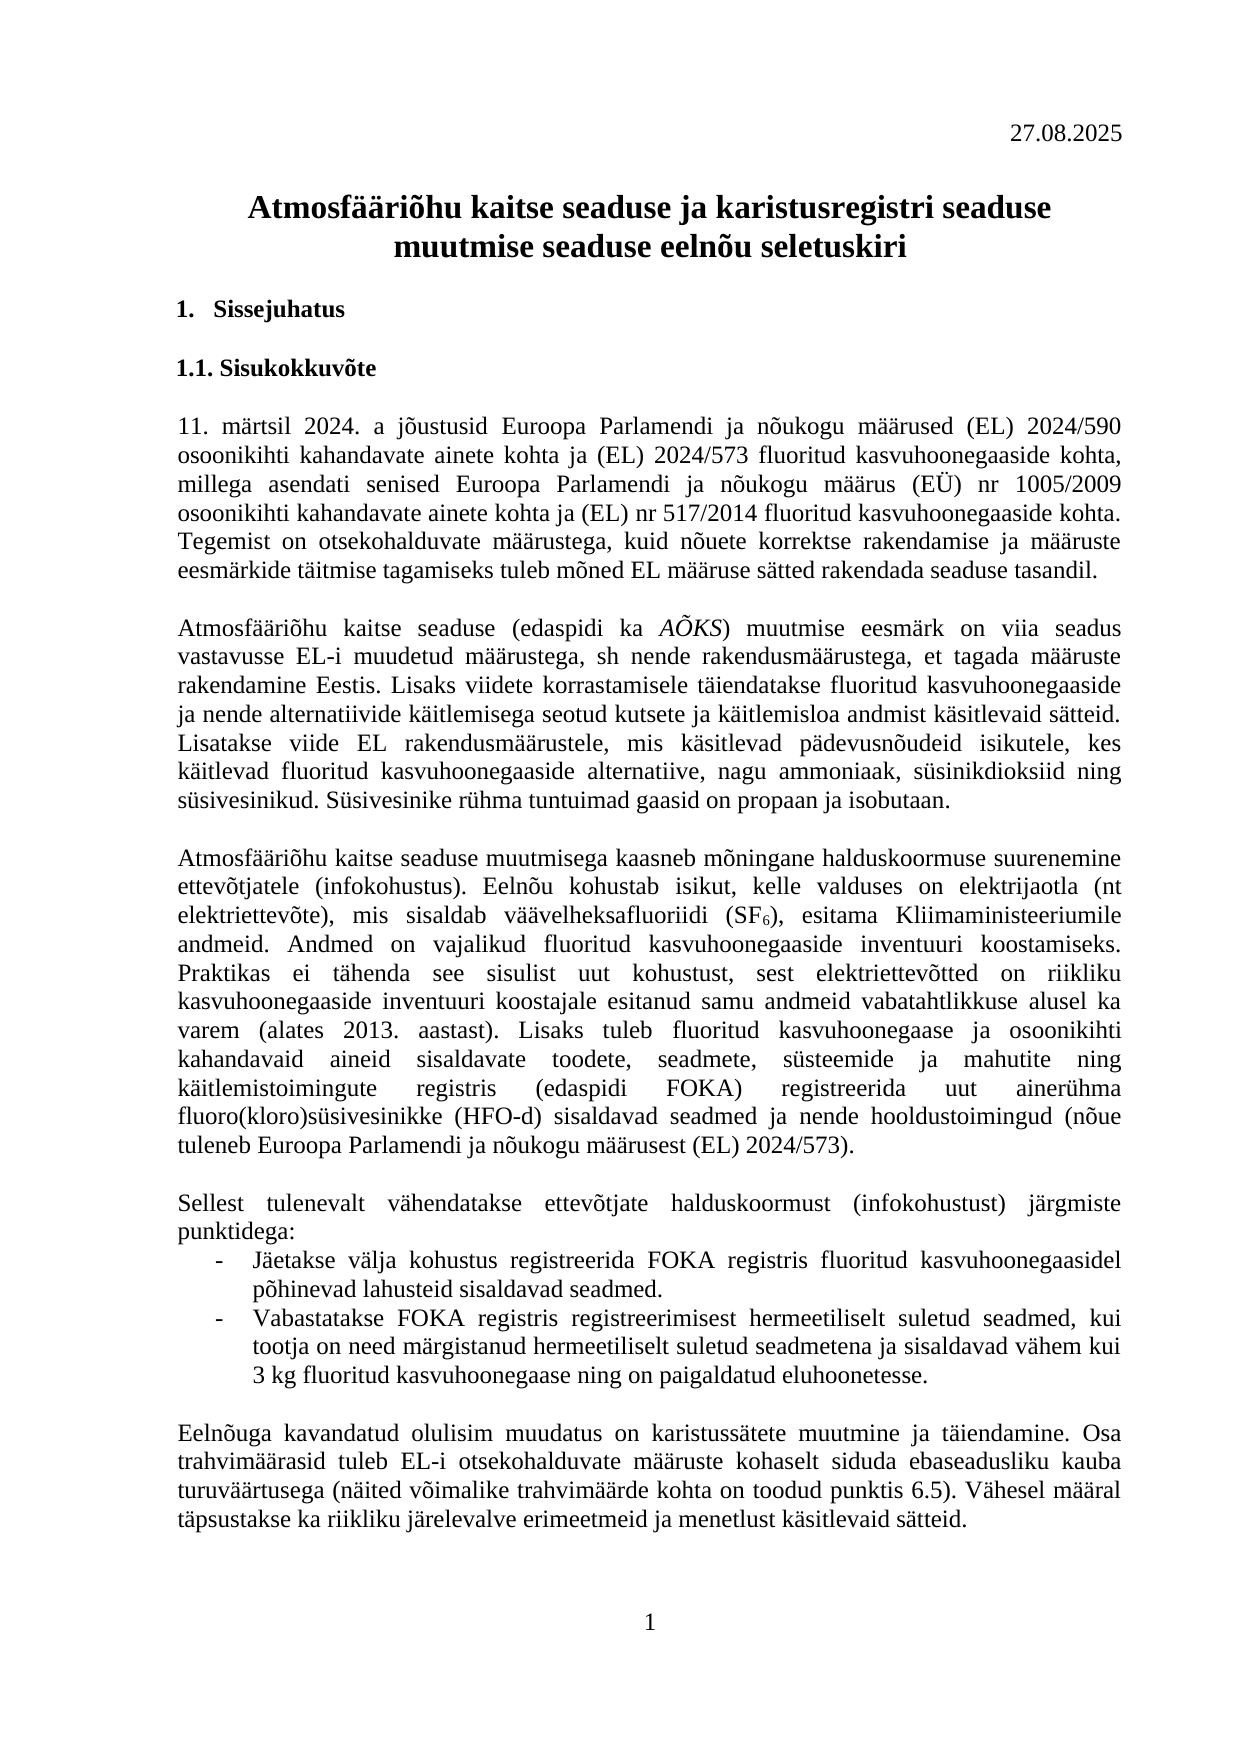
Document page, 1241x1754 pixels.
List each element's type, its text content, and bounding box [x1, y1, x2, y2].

text Eelnõuga kavandatud olulisim muudatus on karistussätete muutmine ja täiendamine. Osa trahvimäärasid tuleb EL-i otsekohalduvate määruste kohaselt siduda ebaseadusliku kauba turuväärtusega (näited võimalike trahvimäärde kohta on toodud punktis 6.5). Vähesel määral täpsustakse ka riikliku järelevalve erimeetmeid ja menetlust käsitlevaid sätteid. [177, 1418, 1122, 1533]
text 11. märtsil 2024. a jõustusid Euroopa Parlamendi ja nõukogu määrused (EL) 2024/590 osoonikihti kahandavate ainete kohta ja (EL) 2024/573 fluoritud kasvuhoonegaaside kohta, millega asendati senised Euroopa Parlamendi ja nõukogu määrus (EÜ) nr 1005/2009 osoonikihti kahandavate ainete kohta ja (EL) nr 517/2014 fluoritud kasvuhoonegaaside kohta. Tegemist on otsekohalduvate määrustega, kuid nõuete korrektse rakendamise ja määruste eesmärkide täitmise tagamiseks tuleb mõned EL määruse sätted rakendada seaduse tasandil. [177, 411, 1122, 584]
text Atmosfääriõhu kaitse seaduse (edaspidi ka AÕKS) muutmise eesmärk on viia seadus vastavusse EL-i muudetud määrustega, sh nende rakendusmäärustega, et tagada määruste rakendamine Eestis. Lisaks viidete korrastamisele täiendatakse fluoritud kasvuhoonegaaside ja nende alternatiivide käitlemisega seotud kutsete ja käitlemisloa andmist käsitlevaid sätteid. Lisatakse viide EL rakendusmäärustele, mis käsitlevad pädevusnõudeid isikutele, kes käitlevad fluoritud kasvuhoonegaaside alternatiive, nagu ammoniaak, süsinikdioksiid ning süsivesinikud. Süsivesinike rühma tuntuimad gaasid on propaan ja isobutaan. [177, 613, 1122, 814]
text Sellest tulenevalt vähendatakse ettevõtjate halduskoormust (infokohustust) järgmiste punktidega: [177, 1188, 1122, 1245]
subtitle 1.1. Sisukokkuvõte [176, 353, 1122, 381]
subtitle Sissejuhatus [176, 294, 1122, 323]
list Vabastatakse FOKA registris registreerimisest hermeetiliselt suletud seadmed, kui tootja on need märgistanud hermeetiliselt suletud seadmetena ja sisaldavad vähem kui 3 kg fluoritud kasvuhoonegaase ning on paigaldatud eluhoonetesse. [215, 1303, 1122, 1389]
subtitle 27.08.2025 [177, 118, 1122, 147]
list Jäetakse välja kohustus registreerida FOKA registris fluoritud kasvuhoonegaasidel põhinevad lahusteid sisaldavad seadmed. [215, 1245, 1122, 1303]
subtitle Atmosfääriõhu kaitse seaduse ja karistusregistri seaduse muutmise seaduse eelnõu seletuskiri [177, 187, 1122, 264]
text Atmosfääriõhu kaitse seaduse muutmisega kaasneb mõningane halduskoormuse suurenemine ettevõtjatele (infokohustus). Eelnõu kohustab isikut, kelle valduses on elektrijaotla (nt elektriettevõte), mis sisaldab väävelheksafluoriidi (SF6), esitama Kliimaministeeriumile andmeid. Andmed on vajalikud fluoritud kasvuhoonegaaside inventuuri koostamiseks. Praktikas ei tähenda see sisulist uut kohustust, sest elektriettevõtted on riikliku kasvuhoonegaaside inventuuri koostajale esitanud samu andmeid vabatahtlikkuse alusel ka varem (alates 2013. aastast). Lisaks tuleb fluoritud kasvuhoonegaase ja osoonikihti kahandavaid aineid sisaldavate toodete, seadmete, süsteemide ja mahutite ning käitlemistoimingute registris (edaspidi FOKA) registreerida uut ainerühma fluoro(kloro)süsivesinikke (HFO-d) sisaldavad seadmed ja nende hooldustoimingud (nõue tuleneb Euroopa Parlamendi ja nõukogu määrusest (EL) 2024/573). [177, 843, 1122, 1159]
